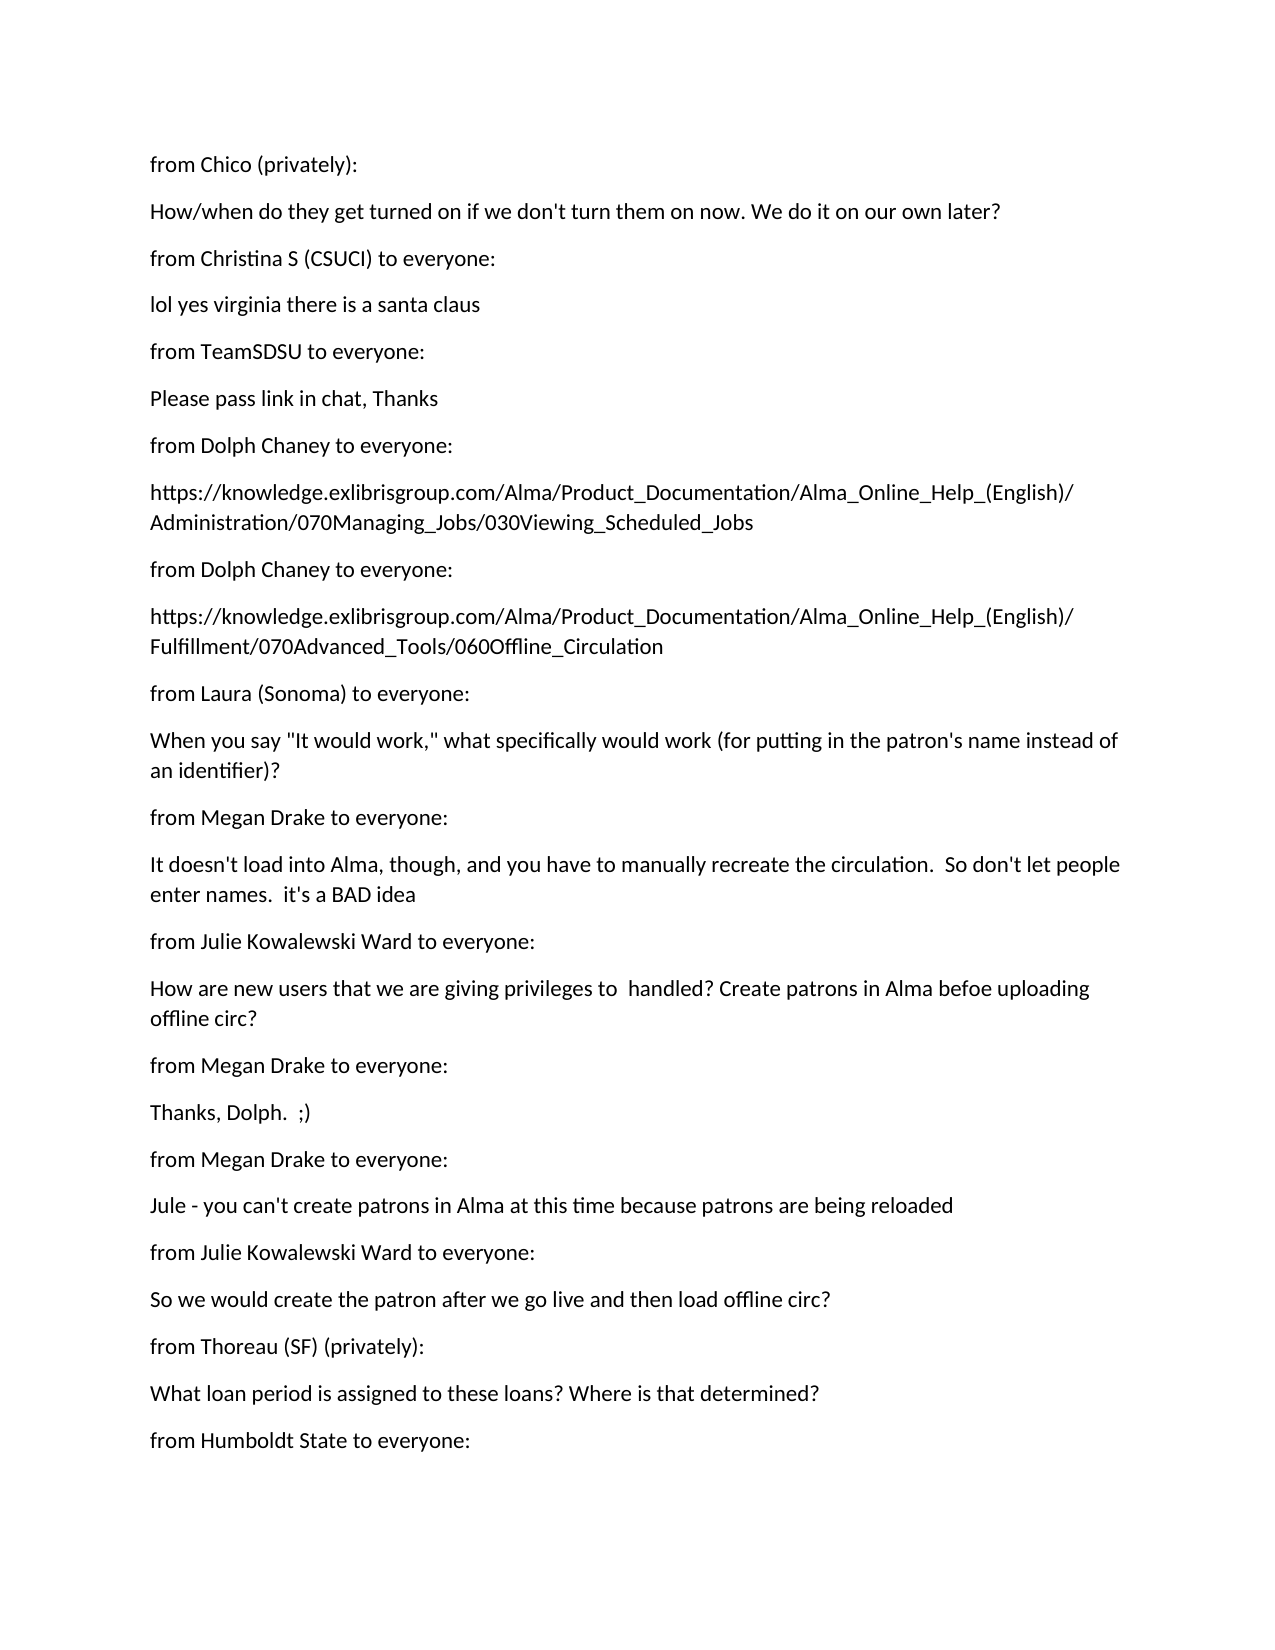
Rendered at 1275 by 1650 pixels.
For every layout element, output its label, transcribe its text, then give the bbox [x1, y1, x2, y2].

text from Dolph Chaney to everyone: [150, 555, 1125, 583]
text from Dolph Chaney to everyone: [150, 431, 1125, 459]
text It doesn't load into Alma, though, and you have to manually recreate the circulation. So don't let people enter names. it's a BAD idea [150, 850, 1125, 908]
text How/when do they get turned on if we don't turn them on now. We do it on our own later? [150, 197, 1125, 225]
text from TeamSDSU to everyone: [150, 337, 1125, 366]
text from Megan Drake to everyone: [150, 803, 1125, 831]
text Thanks, Dolph. ;) [150, 1098, 1125, 1126]
text How are new users that we are giving privileges to handled? Create patrons in Alma befoe uploading offline circ? [150, 974, 1125, 1032]
text So we would create the patron after we go live and then load offline circ? [150, 1285, 1125, 1313]
text from Chico (privately): [150, 150, 1125, 178]
text from Julie Kowalewski Ward to everyone: [150, 927, 1125, 955]
text from Thoreau (SF) (privately): [150, 1332, 1125, 1360]
text https://knowledge.exlibrisgroup.com/Alma/Product_Documentation/Alma_Online_Help_(English)/Fulfillment/070Advanced_Tools/060Offline_Circulation [150, 602, 1125, 660]
text from Megan Drake to everyone: [150, 1051, 1125, 1079]
text When you say "It would work," what specifically would work (for putting in the patron's name instead of an identifier)? [150, 726, 1125, 784]
text from Laura (Sonoma) to everyone: [150, 679, 1125, 707]
text Please pass link in chat, Thanks [150, 384, 1125, 412]
text Jule - you can't create patrons in Alma at this time because patrons are being reloaded [150, 1192, 1125, 1220]
text https://knowledge.exlibrisgroup.com/Alma/Product_Documentation/Alma_Online_Help_(English)/Administration/070Managing_Jobs/030Viewing_Scheduled_Jobs [150, 478, 1125, 536]
text What loan period is assigned to these loans? Where is that determined? [150, 1379, 1125, 1407]
text from Humboldt State to everyone: [150, 1426, 1125, 1454]
text from Christina S (CSUCI) to everyone: [150, 244, 1125, 272]
text from Megan Drake to everyone: [150, 1145, 1125, 1173]
text from Julie Kowalewski Ward to everyone: [150, 1238, 1125, 1267]
text lol yes virginia there is a santa claus [150, 291, 1125, 319]
